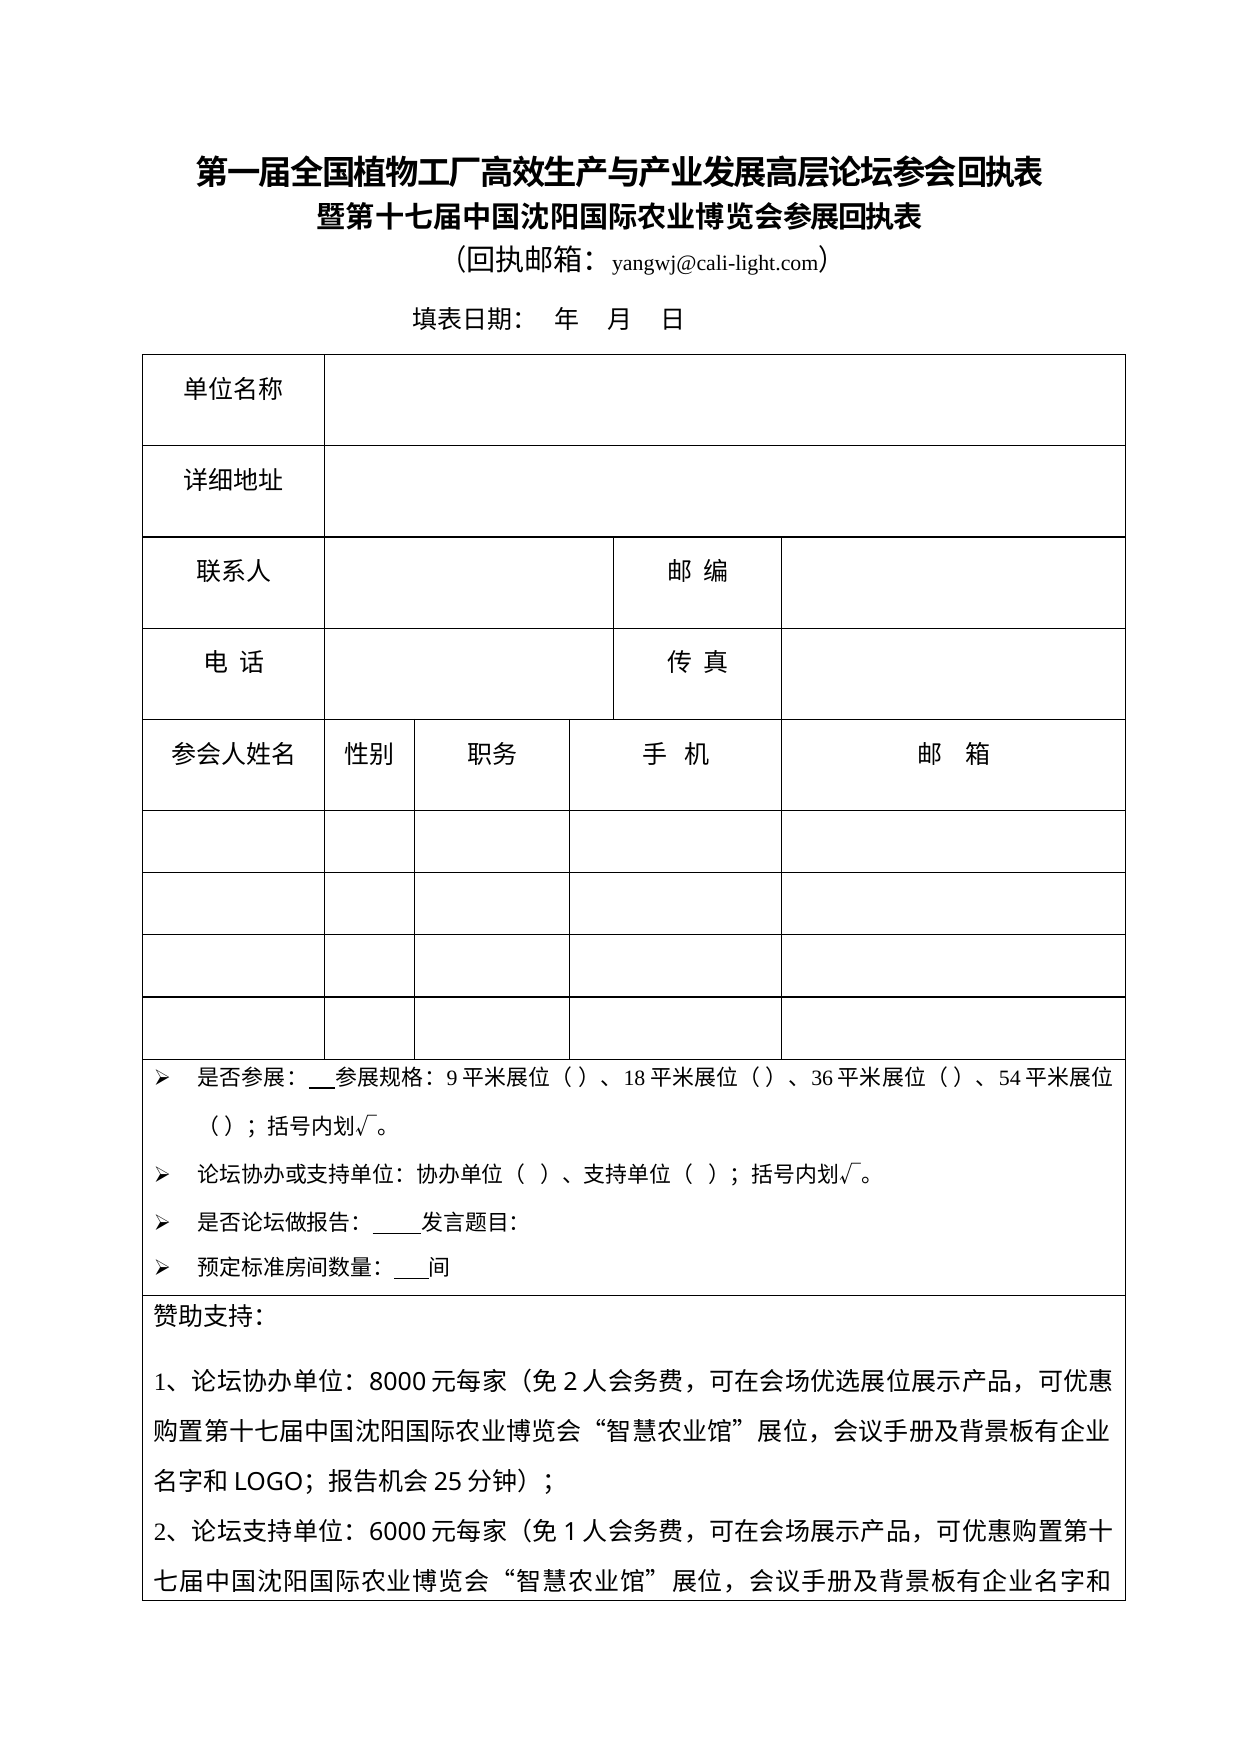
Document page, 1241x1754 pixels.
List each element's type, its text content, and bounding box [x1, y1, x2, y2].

table_cell [325, 446, 1125, 536]
table_cell [782, 873, 1125, 934]
table_cell [782, 998, 1125, 1058]
table_cell [415, 873, 569, 934]
table_cell [415, 811, 569, 872]
text 填表日期： 年 月 日 [153, 300, 1087, 336]
table_cell [570, 998, 781, 1058]
text 暨第十七届中国沈阳国际农业博览会参展回执表 [153, 194, 1087, 236]
table_cell 手 机 [570, 720, 781, 810]
table_cell [570, 935, 781, 996]
text （回执邮箱：yangwj@cali-light.com） [153, 236, 1087, 278]
table_cell 电 话 [143, 629, 324, 719]
table_cell 是否参展： 参展规格：9平米展位（ ）、18平米展位（ ）、36平米展位（ ）、54平米展位（ ）；括号内划√。 论坛协办或支持单位：协办单位（ ）、支持单位（ ）；括号内划√。 是否论坛做报告： 发言题目： [143, 1060, 1125, 1250]
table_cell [143, 1296, 1125, 1600]
table_cell 邮 编 [614, 538, 781, 627]
table_cell [143, 935, 324, 996]
table_header [325, 355, 1125, 445]
table_cell [143, 998, 324, 1058]
table_cell [570, 873, 781, 934]
table_cell [415, 935, 569, 996]
table_cell 联系人 [143, 538, 324, 627]
table_cell [782, 935, 1125, 996]
table_cell [325, 935, 414, 996]
table_cell [782, 811, 1125, 872]
table_cell 邮 箱 [782, 720, 1125, 810]
table_cell [143, 811, 324, 872]
table_cell [325, 998, 414, 1058]
table_cell [782, 629, 1125, 719]
table_cell 性别 [325, 720, 414, 810]
table_header 单位名称 [143, 355, 324, 445]
table_cell [325, 629, 613, 719]
table_cell 详细地址 [143, 446, 324, 536]
table_cell 职务 [415, 720, 569, 810]
table_cell 预定标准房间数量： 间 [143, 1250, 1125, 1295]
table_cell [325, 538, 613, 627]
table_cell [325, 811, 414, 872]
table_cell [570, 811, 781, 872]
table_cell 参会人姓名 [143, 720, 324, 810]
table_cell 传 真 [614, 629, 781, 719]
table_cell [325, 873, 414, 934]
table_cell [782, 538, 1125, 627]
table_cell [143, 873, 324, 934]
table_cell [415, 998, 569, 1058]
text 第一届全国植物工厂高效生产与产业发展高层论坛参会回执表 [153, 146, 1087, 194]
